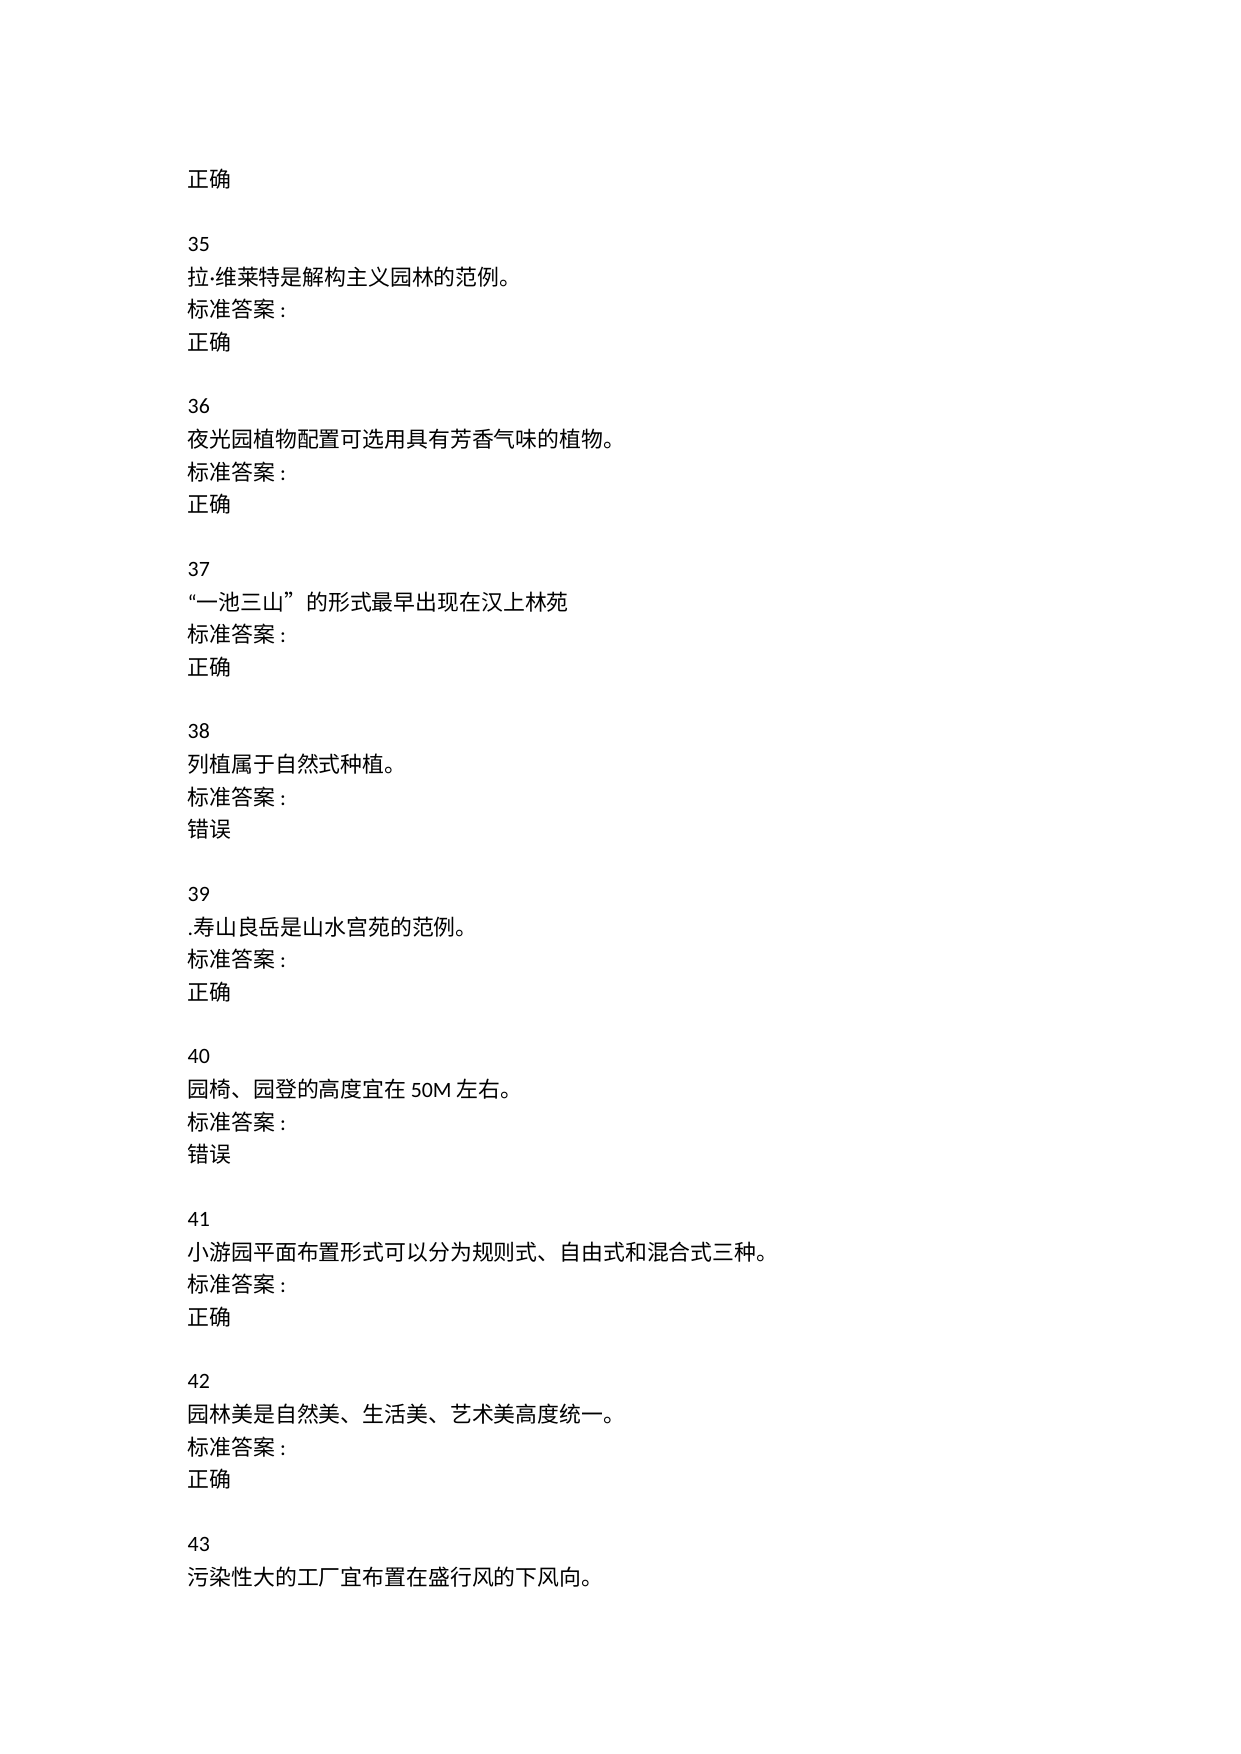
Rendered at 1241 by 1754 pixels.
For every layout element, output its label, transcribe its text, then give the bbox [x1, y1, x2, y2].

text 列植属于自然式种植。 [187, 747, 1053, 779]
text .寿山良岳是山水宫苑的范例。 [187, 909, 1053, 942]
text 43 [187, 1527, 1053, 1559]
text 标准答案 : [187, 1267, 1053, 1299]
text 小游园平面布置形式可以分为规则式、自由式和混合式三种。 [187, 1234, 1053, 1267]
text 35 [187, 227, 1053, 259]
text 错误 [187, 812, 1053, 844]
text 38 [187, 714, 1053, 747]
text 正确 [187, 1462, 1053, 1494]
text 37 [187, 552, 1053, 584]
text 标准答案 : [187, 779, 1053, 812]
text 正确 [187, 324, 1053, 357]
text 标准答案 : [187, 942, 1053, 974]
text 41 [187, 1202, 1053, 1234]
text 正确 [187, 649, 1053, 682]
text 标准答案 : [187, 1429, 1053, 1462]
text 错误 [187, 1137, 1053, 1169]
text 正确 [187, 487, 1053, 519]
text 夜光园植物配置可选用具有芳香气味的植物。 [187, 422, 1053, 454]
text 36 [187, 389, 1053, 422]
text 园椅、园登的高度宜在50M左右。 [187, 1072, 1053, 1104]
text 标准答案 : [187, 292, 1053, 324]
text 正确 [187, 974, 1053, 1007]
text 园林美是自然美、生活美、艺术美高度统一。 [187, 1397, 1053, 1429]
text “一池三山”的形式最早出现在汉上林苑 [187, 584, 1053, 617]
text 正确 [187, 1299, 1053, 1332]
text 40 [187, 1039, 1053, 1072]
text 39 [187, 877, 1053, 909]
text 正确 [187, 162, 1053, 194]
text 标准答案 : [187, 1104, 1053, 1137]
text 拉·维莱特是解构主义园林的范例。 [187, 259, 1053, 292]
text 42 [187, 1364, 1053, 1397]
text 污染性大的工厂宜布置在盛行风的下风向。 [187, 1559, 1053, 1592]
text 标准答案 : [187, 617, 1053, 649]
text 标准答案 : [187, 454, 1053, 487]
